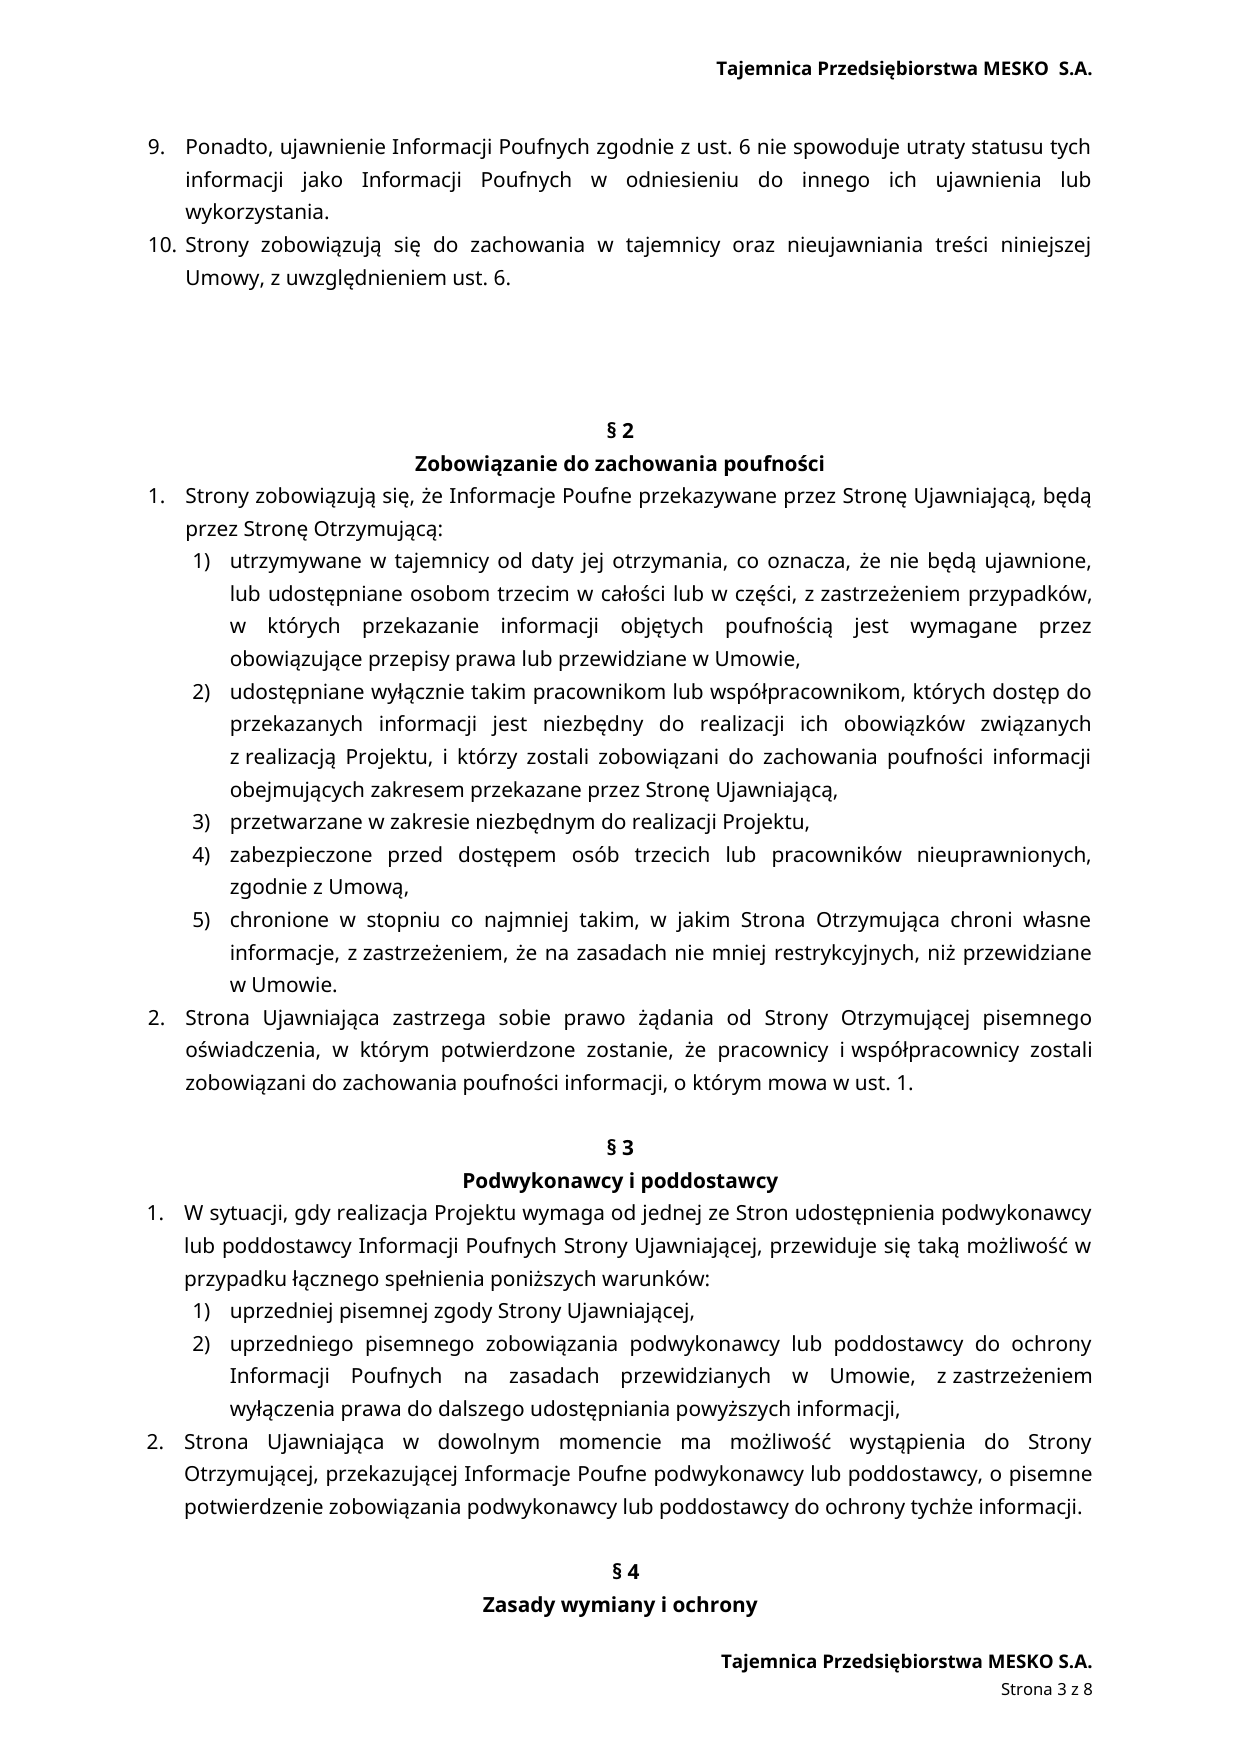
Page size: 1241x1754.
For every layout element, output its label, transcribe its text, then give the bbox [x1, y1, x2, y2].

list chronione w stopniu co najmniej takim, w jakim Strona Otrzymująca chroni własne informacje, z zastrzeżeniem, że na zasadach nie mniej restrykcyjnych, niż przewidziane w Umowie. [192, 905, 1093, 999]
text § 3 [148, 1133, 1093, 1162]
list zabezpieczone przed dostępem osób trzecich lub pracowników nieuprawnionych, zgodnie z Umową, [192, 840, 1093, 901]
list Strona Ujawniająca zastrzega sobie prawo żądania od Strony Otrzymującej pisemnego oświadczenia, w którym potwierdzone zostanie, że pracownicy i współpracownicy zostali zobowiązani do zachowania poufności informacji, o którym mowa w ust. 1. [148, 1003, 1093, 1097]
list Strony zobowiązują się do zachowania w tajemnicy oraz nieujawniania treści niniejszej Umowy, z uwzględnieniem ust. 6. [148, 230, 1093, 291]
list Strony zobowiązują się, że Informacje Poufne przekazywane przez Stronę Ujawniającą, będą przez Stronę Otrzymującą: [148, 481, 1093, 542]
list udostępniane wyłącznie takim pracownikom lub współpracownikom, których dostęp do przekazanych informacji jest niezbędny do realizacji ich obowiązków związanych z realizacją Projektu, i którzy zostali zobowiązani do zachowania poufności informacji obejmujących zakresem przekazane przez Stronę Ujawniającą, [192, 677, 1093, 803]
text Zasady wymiany i ochrony [148, 1590, 1093, 1618]
text Podwykonawcy i poddostawcy [148, 1166, 1093, 1194]
list Ponadto, ujawnienie Informacji Poufnych zgodnie z ust. 6 nie spowoduje utraty statusu tych informacji jako Informacji Poufnych w odniesieniu do innego ich ujawnienia lub wykorzystania. [148, 132, 1093, 226]
text § 2 [148, 416, 1093, 444]
text Zobowiązanie do zachowania poufności [148, 449, 1093, 477]
list uprzedniej pisemnej zgody Strony Ujawniającej, [192, 1296, 1093, 1325]
text § 4 [148, 1557, 1093, 1586]
list W sytuacji, gdy realizacja Projektu wymaga od jednej ze Stron udostępnienia podwykonawcy lub poddostawcy Informacji Poufnych Strony Ujawniającej, przewiduje się taką możliwość w przypadku łącznego spełnienia poniższych warunków: [146, 1198, 1093, 1292]
list utrzymywane w tajemnicy od daty jej otrzymania, co oznacza, że nie będą ujawnione, lub udostępniane osobom trzecim w całości lub w części, z zastrzeżeniem przypadków, w których przekazanie informacji objętych poufnością jest wymagane przez obowiązujące przepisy prawa lub przewidziane w Umowie, [192, 546, 1093, 673]
list uprzedniego pisemnego zobowiązania podwykonawcy lub poddostawcy do ochrony Informacji Poufnych na zasadach przewidzianych w Umowie, z zastrzeżeniem wyłączenia prawa do dalszego udostępniania powyższych informacji, [192, 1329, 1093, 1423]
list Strona Ujawniająca w dowolnym momencie ma możliwość wystąpienia do Strony Otrzymującej, przekazującej Informacje Poufne podwykonawcy lub poddostawcy, o pisemne potwierdzenie zobowiązania podwykonawcy lub poddostawcy do ochrony tychże informacji. [146, 1427, 1093, 1520]
list przetwarzane w zakresie niezbędnym do realizacji Projektu, [192, 807, 1093, 836]
